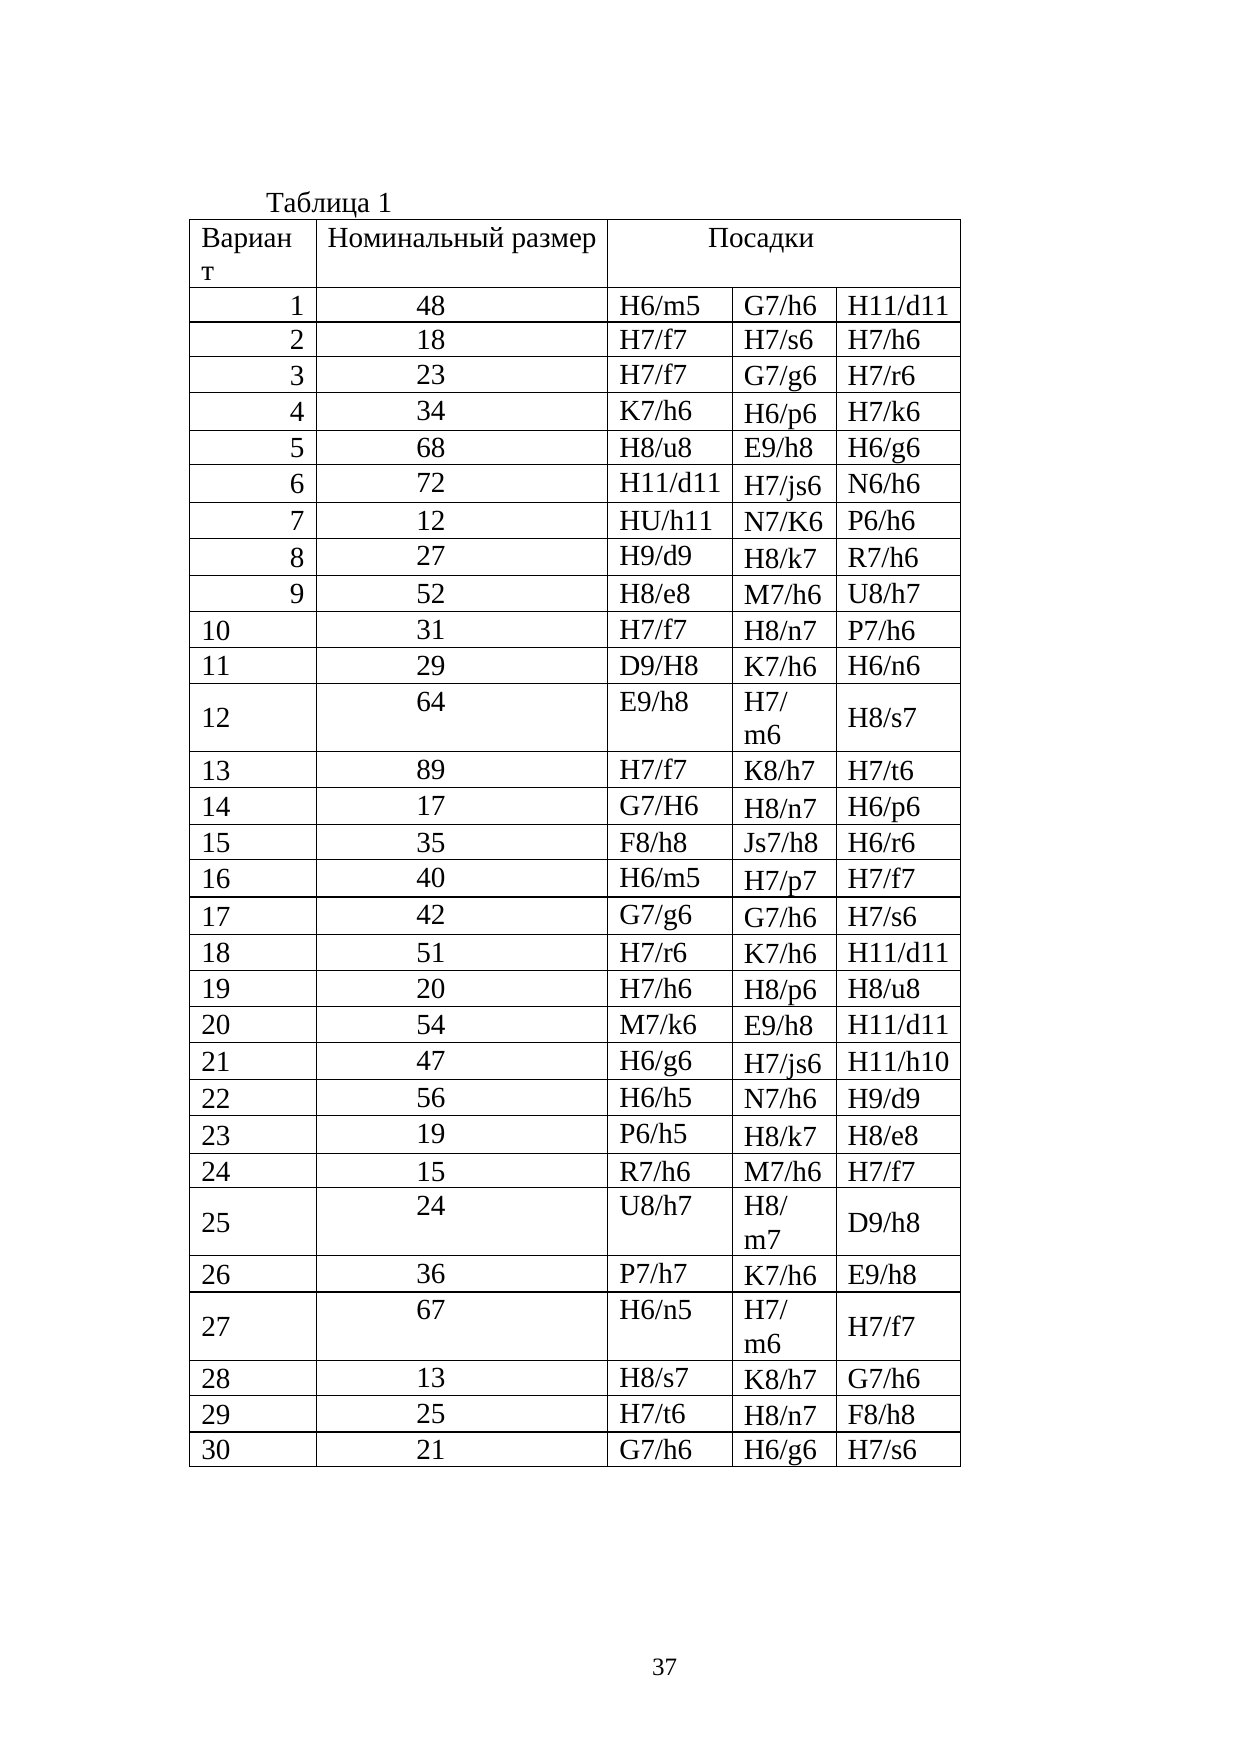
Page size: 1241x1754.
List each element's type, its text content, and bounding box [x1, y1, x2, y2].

table_cell P7/h6 [837, 612, 960, 647]
table_cell E9/h8 [733, 431, 836, 464]
table_cell H11/h10 [837, 1043, 960, 1079]
table_cell H6/m5 [608, 288, 732, 321]
table_cell 89 [317, 752, 607, 787]
table_cell 17 [317, 788, 607, 824]
table_cell 20 [317, 971, 607, 1006]
table_cell K7/h6 [733, 648, 836, 683]
table_cell H8/k7 [733, 539, 836, 575]
table_cell 47 [317, 1043, 607, 1079]
table_cell N6/h6 [837, 465, 960, 502]
table_cell K7/h6 [733, 1256, 836, 1291]
table_cell 14 [190, 788, 316, 824]
table_cell 4 [190, 393, 316, 429]
table_cell H7/k6 [837, 393, 960, 429]
table_cell К8/h7 [733, 752, 836, 787]
table_cell Н7/f7 [837, 1154, 960, 1187]
table_cell N7/h6 [733, 1080, 836, 1115]
table_cell H8/e8 [837, 1116, 960, 1153]
table_cell H6/r6 [837, 825, 960, 859]
table_cell K7/h6 [733, 935, 836, 970]
table_cell H8/n7 [733, 612, 836, 647]
table_cell U8/h7 [608, 1188, 732, 1255]
table_cell G7/h6 [837, 1361, 960, 1395]
table_cell 2 [190, 323, 316, 356]
table_cell H8/s7 [608, 1361, 732, 1395]
table_cell 24 [317, 1188, 607, 1255]
table_cell 29 [190, 1396, 316, 1431]
table_cell 19 [190, 971, 316, 1006]
table_cell M7/h6 [733, 1154, 836, 1187]
table_cell 8 [190, 539, 316, 575]
table_header Вариант [190, 220, 316, 287]
table_cell H8/k7 [733, 1116, 836, 1153]
table_cell 16 [190, 860, 316, 896]
table_cell 12 [190, 684, 316, 751]
table_cell G7/h6 [608, 1433, 732, 1466]
table_cell H6/p6 [837, 788, 960, 824]
table_cell H6/g6 [837, 431, 960, 464]
table_cell H6/g6 [733, 1433, 836, 1466]
table_cell 52 [317, 576, 607, 611]
table_cell H7/s6 [733, 323, 836, 356]
table_cell P7/h7 [608, 1256, 732, 1291]
table_cell H7/t6 [837, 752, 960, 787]
table_cell H7/h6 [837, 323, 960, 356]
table_cell D9/h8 [837, 1188, 960, 1255]
table_cell 56 [317, 1080, 607, 1115]
table_cell Н7/f7 [837, 860, 960, 896]
table_cell U8/h7 [837, 576, 960, 611]
table_cell H8/m7 [733, 1188, 836, 1255]
table_cell 5 [190, 431, 316, 464]
table_cell H9/d9 [608, 539, 732, 575]
table_cell N7/K6 [733, 503, 836, 537]
table_cell 18 [317, 323, 607, 356]
table_cell 40 [317, 860, 607, 896]
table_cell 21 [190, 1043, 316, 1079]
table_cell H8/n7 [733, 1396, 836, 1431]
table_cell H8/e8 [608, 576, 732, 611]
table_cell 15 [190, 825, 316, 859]
table_cell 34 [317, 393, 607, 429]
table_cell 42 [317, 898, 607, 934]
table_cell H7/f7 [608, 612, 732, 647]
table_cell 21 [317, 1433, 607, 1466]
table_cell H7/r6 [608, 935, 732, 970]
table_cell 25 [317, 1396, 607, 1431]
table_cell D9/H8 [608, 648, 732, 683]
table_cell F8/h8 [837, 1396, 960, 1431]
table_cell 9 [190, 576, 316, 611]
table_cell H7/s6 [837, 898, 960, 934]
table_cell R7/h6 [608, 1154, 732, 1187]
table_cell 28 [190, 1361, 316, 1395]
table_cell 27 [190, 1293, 316, 1359]
table_cell H7/js6 [733, 465, 836, 502]
table_cell H9/d9 [837, 1080, 960, 1115]
table_cell E9/h8 [733, 1007, 836, 1042]
text Таблица 1 [177, 185, 1152, 219]
table_cell 7 [190, 503, 316, 537]
table_cell 67 [317, 1293, 607, 1359]
table_cell H7/h6 [608, 971, 732, 1006]
table_cell 26 [190, 1256, 316, 1291]
table_cell H11/d11 [837, 935, 960, 970]
table_cell G7/h6 [733, 288, 836, 321]
table_cell 13 [190, 752, 316, 787]
table_cell 19 [317, 1116, 607, 1153]
table_cell G7/g6 [733, 357, 836, 392]
table_cell R7/h6 [837, 539, 960, 575]
table_cell 68 [317, 431, 607, 464]
table_cell 54 [317, 1007, 607, 1042]
table_cell K7/h6 [608, 393, 732, 429]
table_cell 15 [317, 1154, 607, 1187]
table_cell H6/m5 [608, 860, 732, 896]
table_cell 31 [317, 612, 607, 647]
table_cell 20 [190, 1007, 316, 1042]
table_cell H7/p7 [733, 860, 836, 896]
table_cell H6/p6 [733, 393, 836, 429]
table_cell 35 [317, 825, 607, 859]
table_cell E9/h8 [837, 1256, 960, 1291]
table_cell E9/h8 [608, 684, 732, 751]
table_cell K8/h7 [733, 1361, 836, 1395]
table_cell 72 [317, 465, 607, 502]
table_cell 30 [190, 1433, 316, 1466]
table_cell 6 [190, 465, 316, 502]
table_cell P6/h5 [608, 1116, 732, 1153]
table_cell H8/u8 [837, 971, 960, 1006]
table_cell G7/H6 [608, 788, 732, 824]
table_cell H11/d11 [837, 1007, 960, 1042]
table_cell H7/f7 [608, 323, 732, 356]
table_cell H7/t6 [608, 1396, 732, 1431]
table_cell 48 [317, 288, 607, 321]
table_cell H7/f7 [608, 357, 732, 392]
table_cell H6/g6 [608, 1043, 732, 1079]
table_cell H8/p6 [733, 971, 836, 1006]
table_cell H7/f7 [837, 1293, 960, 1359]
table_cell 18 [190, 935, 316, 970]
table_cell 23 [190, 1116, 316, 1153]
table_cell H7/js6 [733, 1043, 836, 1079]
table_cell H7/m6 [733, 684, 836, 751]
table_cell Js7/h8 [733, 825, 836, 859]
table_cell H7/s6 [837, 1433, 960, 1466]
table_cell H6/n5 [608, 1293, 732, 1359]
table_header Номинальный размер [317, 220, 607, 287]
table_cell 51 [317, 935, 607, 970]
table_cell 24 [190, 1154, 316, 1187]
table_cell 12 [317, 503, 607, 537]
table_cell H11/d11 [837, 288, 960, 321]
table_cell 1 [190, 288, 316, 321]
table_header Посадки [608, 220, 960, 287]
table_cell H11/d11 [608, 465, 732, 502]
table_cell G7/h6 [733, 898, 836, 934]
table_cell H8/n7 [733, 788, 836, 824]
table_cell 17 [190, 898, 316, 934]
table_cell M7/h6 [733, 576, 836, 611]
table_cell 11 [190, 648, 316, 683]
table_cell P6/h6 [837, 503, 960, 537]
table_cell 27 [317, 539, 607, 575]
table_cell H6/n6 [837, 648, 960, 683]
table_cell 10 [190, 612, 316, 647]
table_cell 22 [190, 1080, 316, 1115]
table_cell H7/f7 [608, 752, 732, 787]
table_cell 64 [317, 684, 607, 751]
table_cell G7/g6 [608, 898, 732, 934]
table_cell 23 [317, 357, 607, 392]
table_cell H7/r6 [837, 357, 960, 392]
table_cell H8/u8 [608, 431, 732, 464]
table_cell 29 [317, 648, 607, 683]
table_cell HU/h11 [608, 503, 732, 537]
table_cell H7/m6 [733, 1293, 836, 1359]
table_cell 25 [190, 1188, 316, 1255]
table_cell 13 [317, 1361, 607, 1395]
table_cell H6/h5 [608, 1080, 732, 1115]
table_cell 36 [317, 1256, 607, 1291]
table_cell F8/h8 [608, 825, 732, 859]
table_cell H8/s7 [837, 684, 960, 751]
table_cell M7/k6 [608, 1007, 732, 1042]
table_cell 3 [190, 357, 316, 392]
